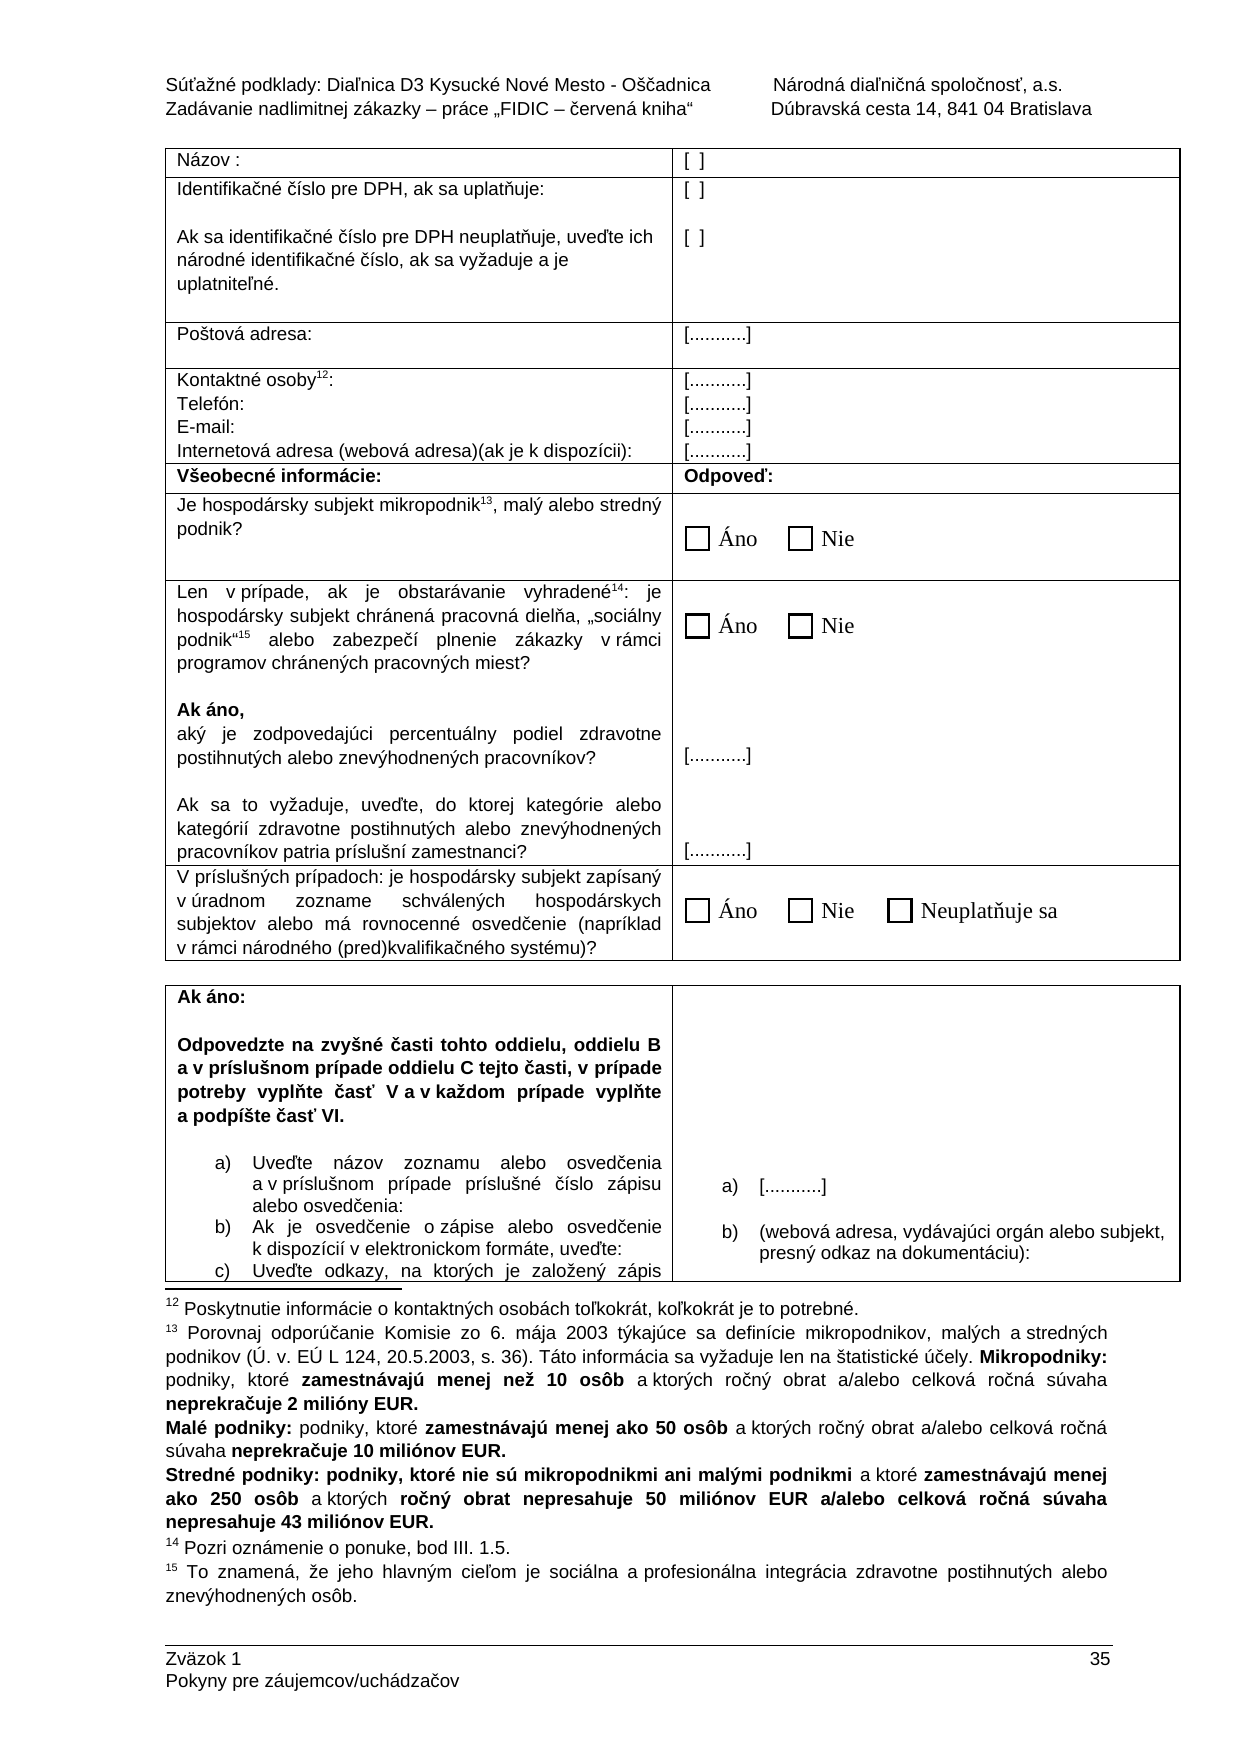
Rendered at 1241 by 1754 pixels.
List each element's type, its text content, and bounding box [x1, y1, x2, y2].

table_cell V príslušných prípadoch: je hospodársky subjekt zapísaný v úradnom zozname schválených hospodárskych subjektov alebo má rovnocenné osvedčenie (napríklad v rámci národného (pred)kvalifikačného systému)? [166, 866, 672, 960]
table_cell [...........] [...........] [673, 581, 1179, 865]
table_cell [...........] [673, 323, 1179, 368]
table_cell Všeobecné informácie: [166, 464, 672, 493]
table_cell [ ] [673, 149, 1179, 177]
table_cell Je hospodársky subjekt mikropodnik, malý alebo stredný podnik? [166, 494, 672, 580]
table_cell Kontaktné osoby: Telefón: E-mail: Internetová adresa (webová adresa)(ak je k dispozícii): [166, 369, 672, 463]
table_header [166, 986, 672, 1281]
table_cell Odpoveď: [673, 464, 1179, 493]
table_cell [673, 866, 1179, 960]
table_cell Identifikačné číslo pre DPH, ak sa uplatňuje: Ak sa identifikačné číslo pre DPH neuplatňuje, uveďte ich národné identifikačné číslo, ak sa vyžaduje a je uplatniteľné. [166, 178, 672, 322]
table_cell [...........] [...........] [...........] [...........] [673, 369, 1179, 463]
table_cell Len v prípade, ak je obstarávanie vyhradené: je hospodársky subjekt chránená pracovná dielňa, „sociálny podnik“ alebo zabezpečí plnenie zákazky v rámci programov chránených pracovných miest? Ak áno, aký je zodpovedajúci percentuálny podiel zdravotne postihnutých alebo znevýhodnených pracovníkov? Ak sa to vyžaduje, uveďte, do ktorej kategórie alebo kategórií zdravotne postihnutých alebo znevýhodnených pracovníkov patria príslušní zamestnanci? [166, 581, 672, 865]
table_cell Názov : [166, 149, 672, 177]
table_cell [673, 494, 1179, 580]
table_cell [ ] [ ] [673, 178, 1179, 322]
table_cell Poštová adresa: [166, 323, 672, 368]
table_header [673, 986, 1179, 1281]
